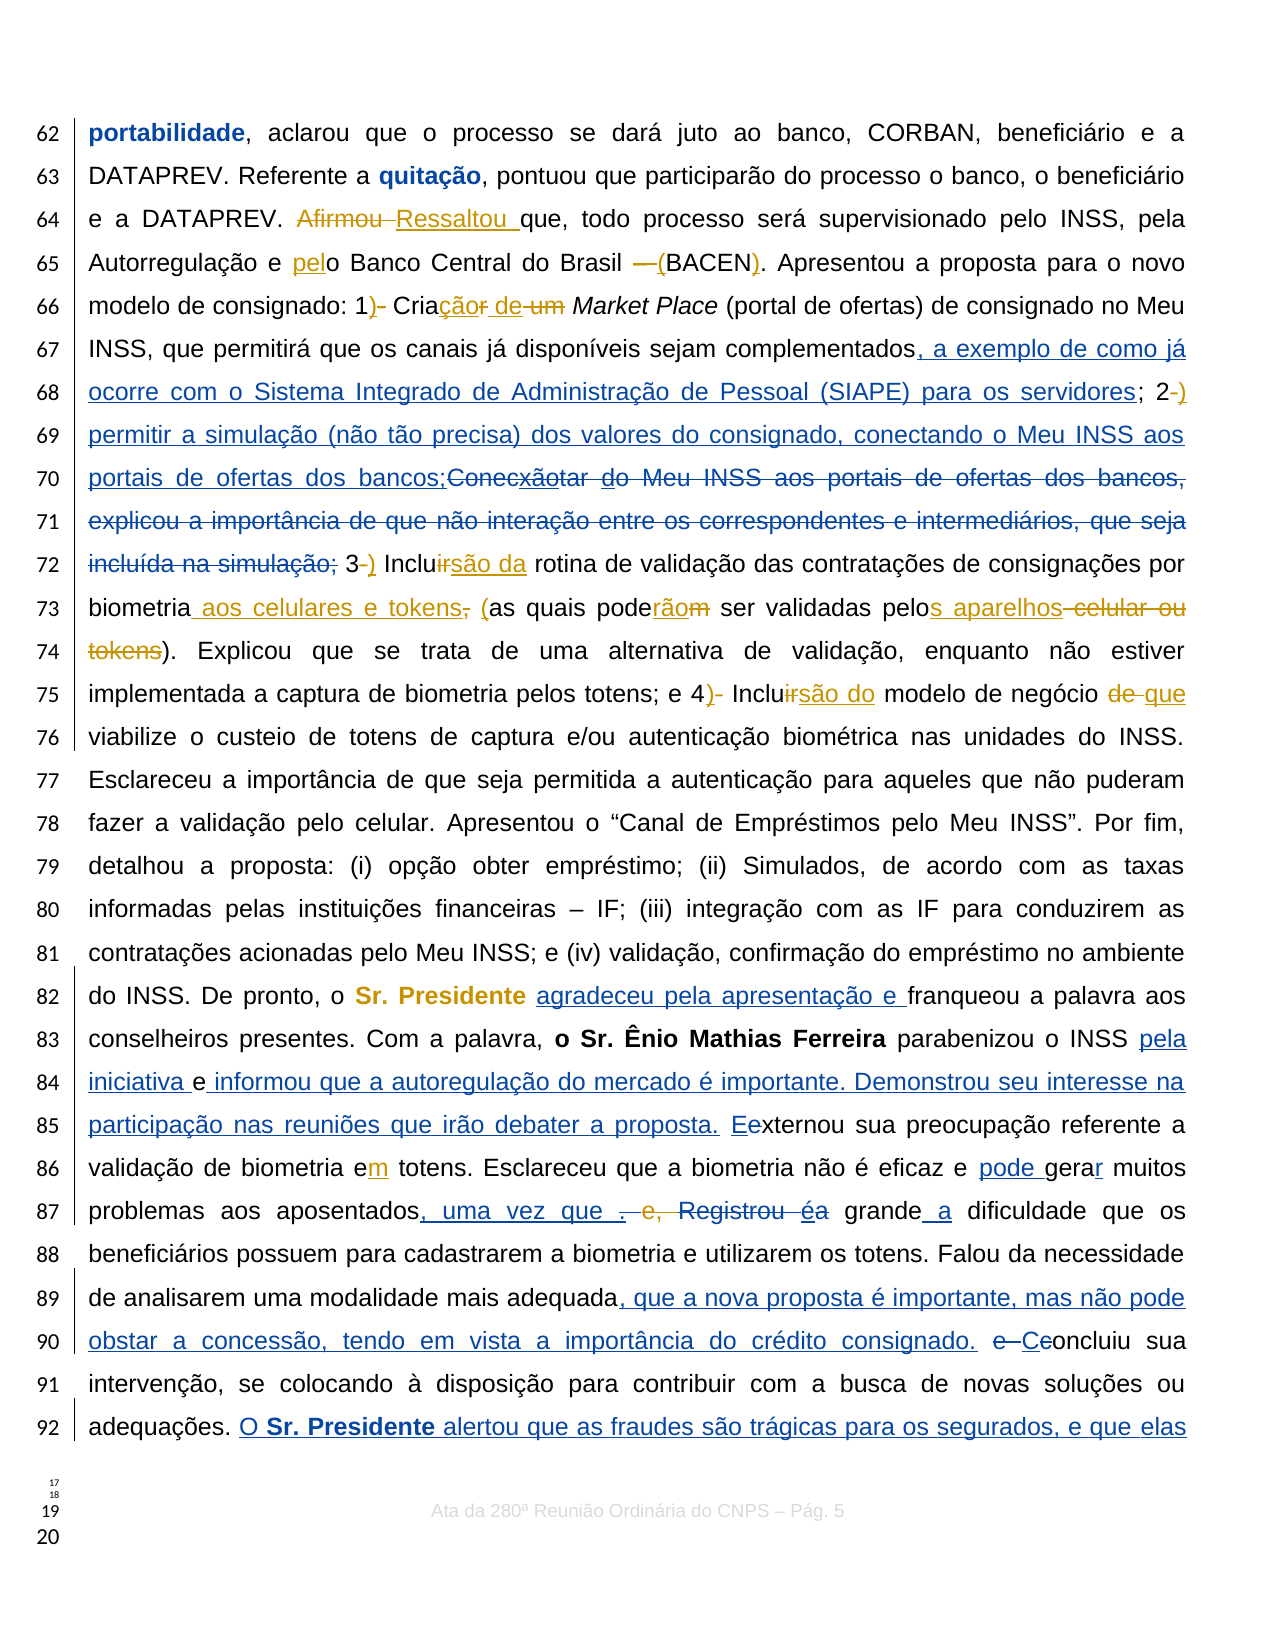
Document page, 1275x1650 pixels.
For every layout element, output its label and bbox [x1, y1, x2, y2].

text [87, 118, 1186, 1441]
